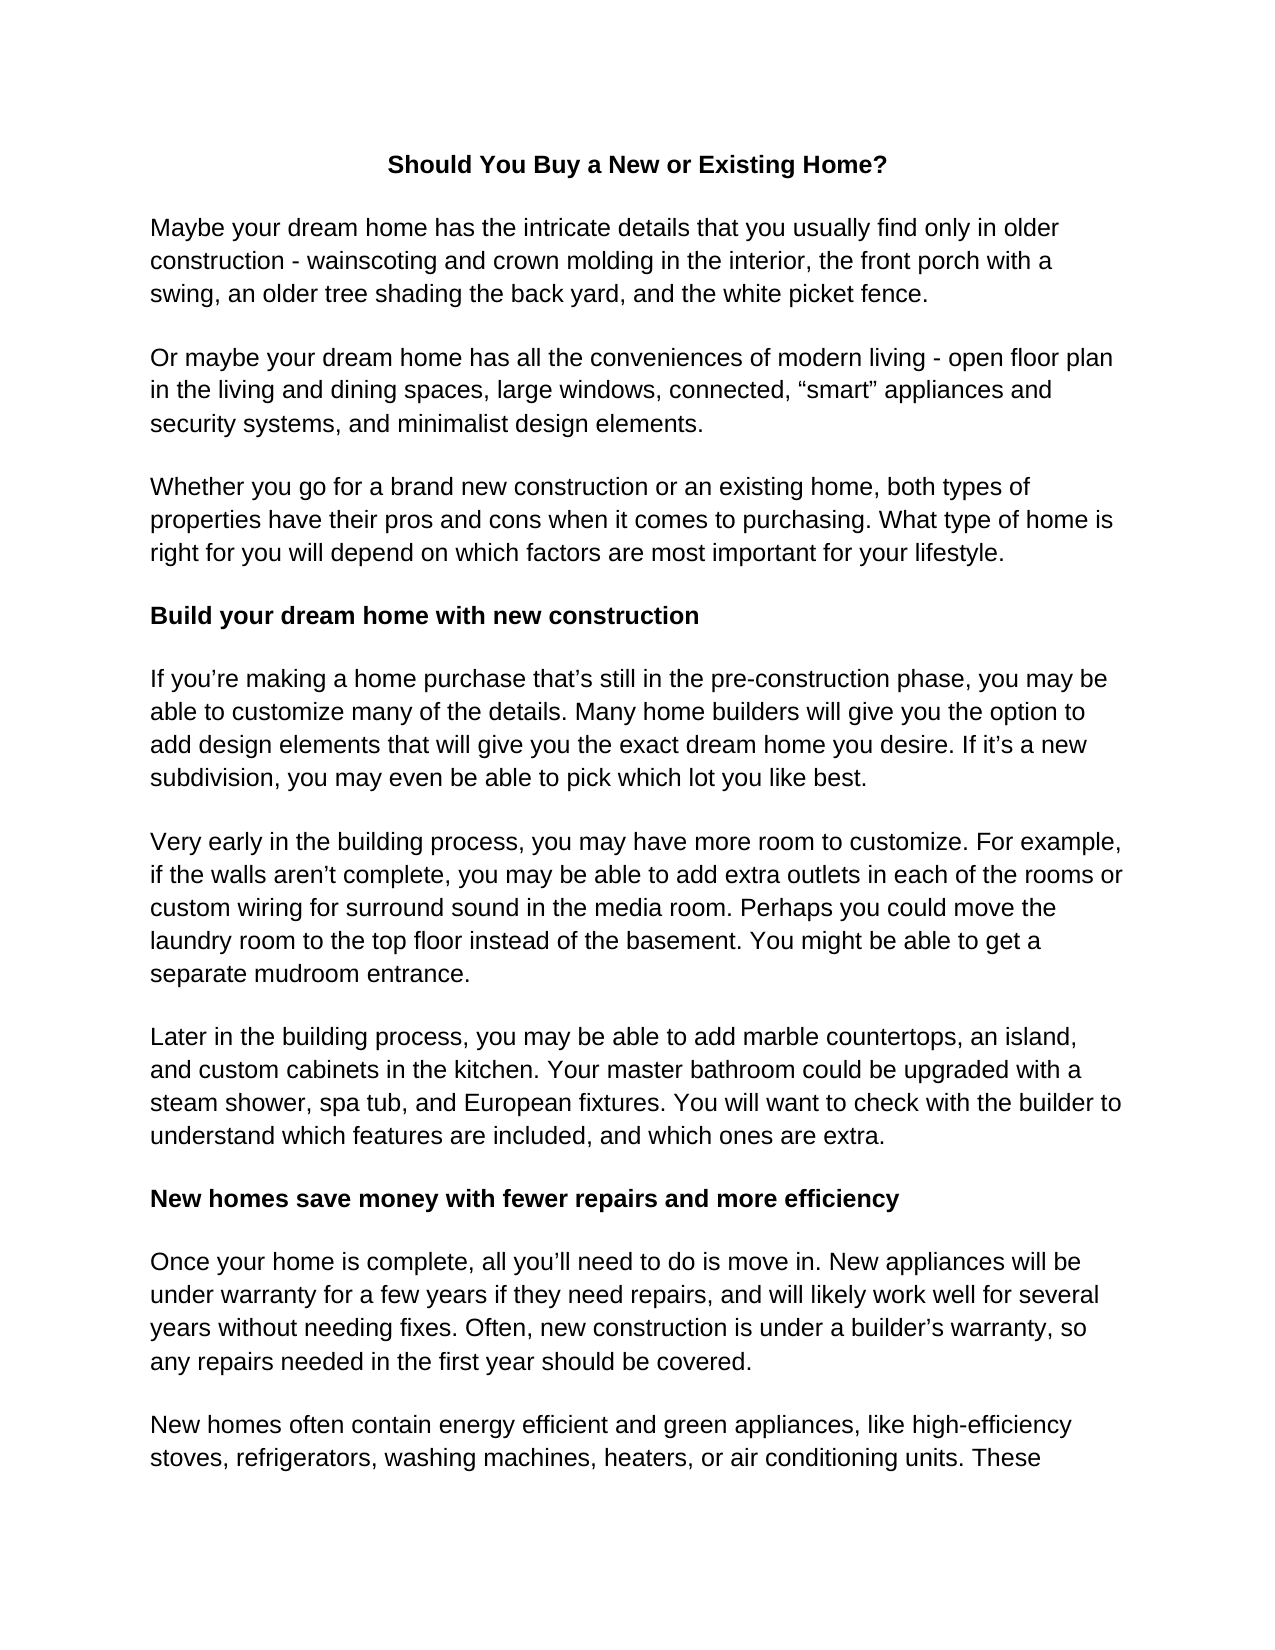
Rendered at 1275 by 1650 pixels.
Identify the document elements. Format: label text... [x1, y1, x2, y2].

text New homes save money with fewer repairs and more efficiency [150, 1184, 1125, 1213]
text Very early in the building process, you may have more room to customize. For example, if the walls aren’t complete, you may be able to add extra outlets in each of the rooms or custom wiring for surround sound in the media room. Perhaps you could move the laundry room to the top floor instead of the basement. You might be able to get a separate mudroom entrance. [150, 827, 1125, 987]
text Build your dream home with new construction [150, 601, 1125, 630]
text Later in the building process, you may be able to add marble countertops, an island, and custom cabinets in the kitchen. Your master bathroom could be upgraded with a steam shower, spa tub, and European fixtures. You will want to check with the builder to understand which features are included, and which ones are extra. [150, 1022, 1125, 1150]
text Whether you go for a brand new construction or an existing home, both types of properties have their pros and cons when it comes to purchasing. What type of home is right for you will depend on which factors are most important for your lifestyle. [150, 472, 1125, 567]
text Once your home is complete, all you’ll need to do is move in. New appliances will be under warranty for a few years if they need repairs, and will likely work well for several years without needing fixes. Often, new construction is under a builder’s warranty, so any repairs needed in the first year should be covered. [150, 1247, 1125, 1375]
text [150, 1410, 1125, 1471]
text Or maybe your dream home has all the conveniences of modern living - open floor plan in the living and dining spaces, large windows, connected, “smart” appliances and security systems, and minimalist design elements. [150, 342, 1125, 437]
text Should You Buy a New or Existing Home? [150, 150, 1125, 179]
text Maybe your dream home has the intricate details that you usually find only in older construction - wainscoting and crown molding in the interior, the front porch with a swing, an older tree shading the back yard, and the white picket fence. [150, 213, 1125, 308]
text If you’re making a home purchase that’s still in the pre-construction phase, you may be able to customize many of the details. Many home builders will give you the option to add design elements that will give you the exact dream home you desire. If it’s a new subdivision, you may even be able to pick which lot you like best. [150, 664, 1125, 792]
